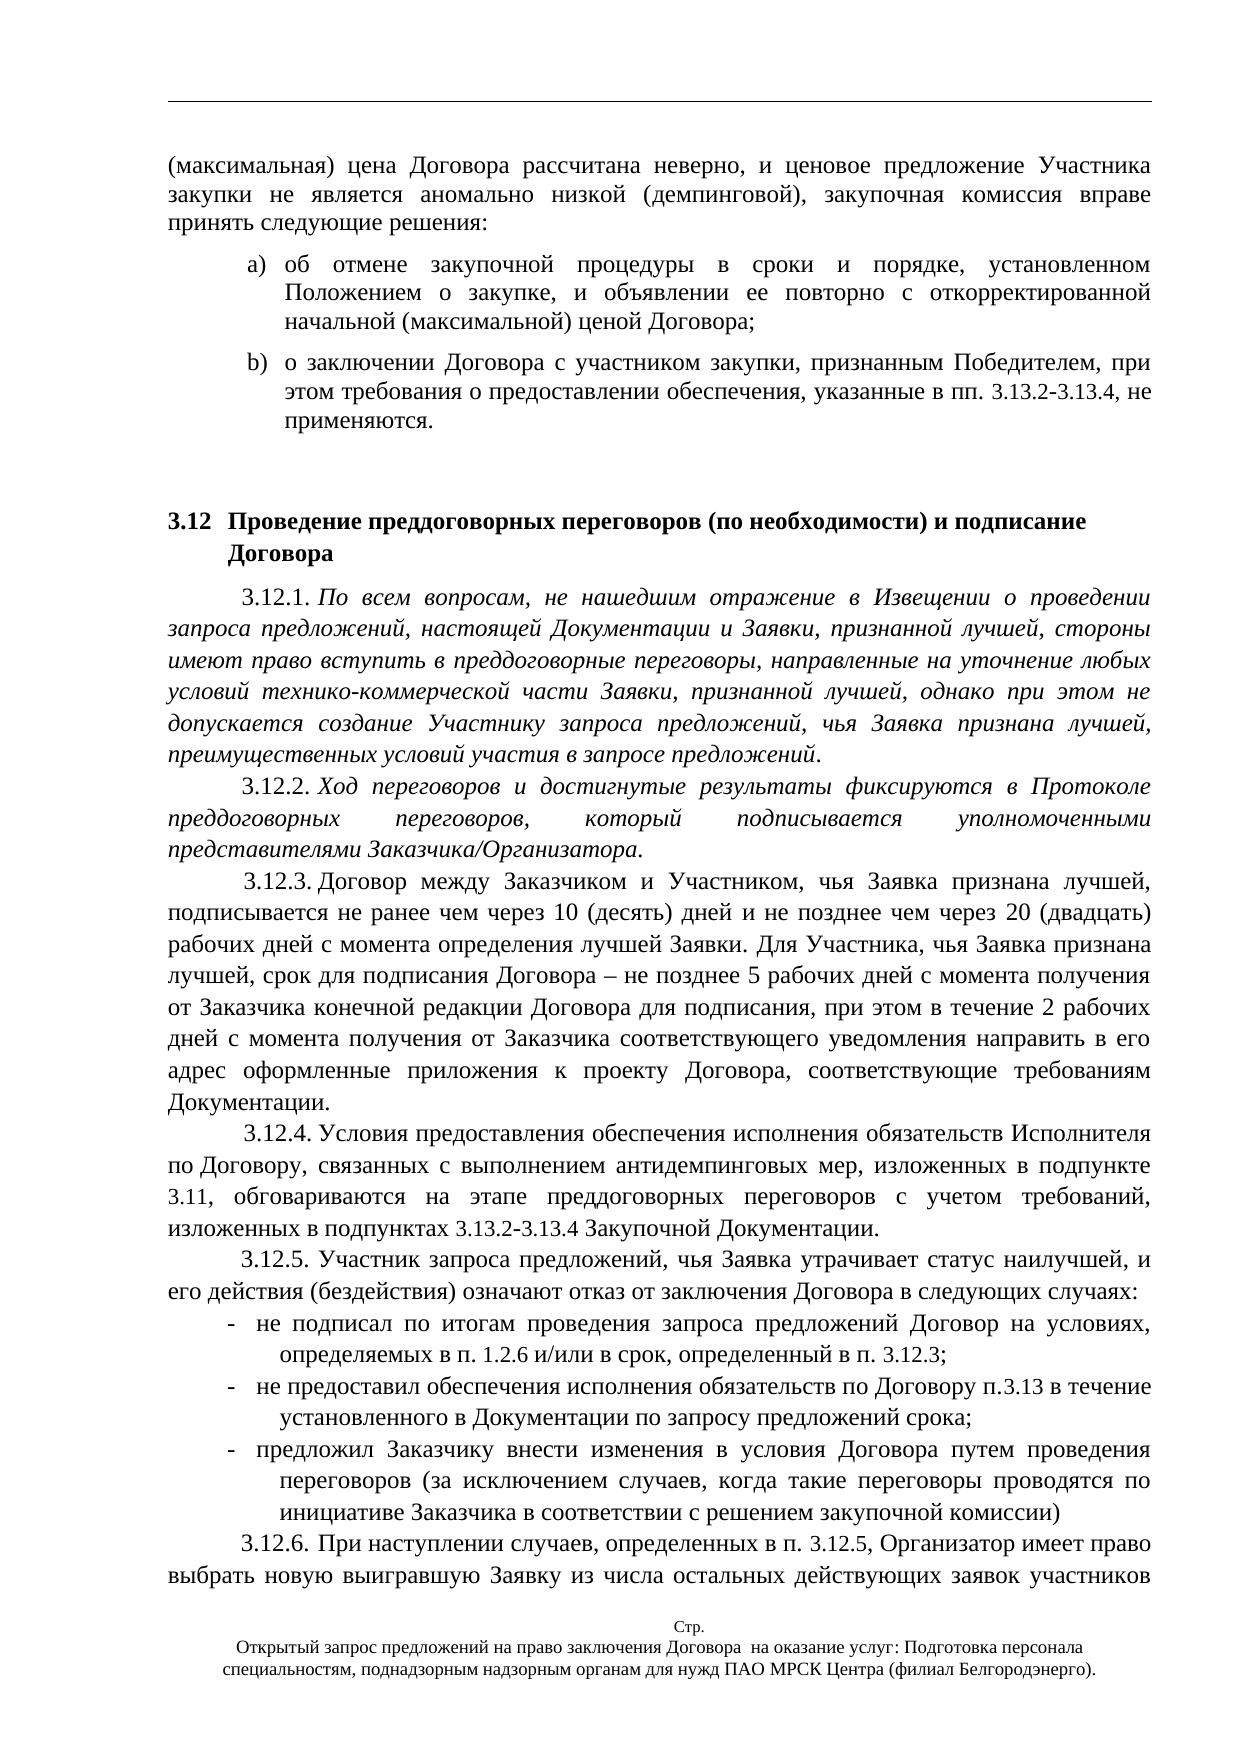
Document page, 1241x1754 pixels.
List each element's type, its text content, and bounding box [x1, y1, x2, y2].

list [168, 150, 1152, 236]
list об отмене закупочной процедуры в сроки и порядке, установленном Положением о закупке, и объявлении ее повторно с откорректированной начальной (максимальной) ценой Договора; [247, 249, 1152, 335]
list не предоставил обеспечения исполнения обязательств по Договору п.3.13 в течение установленного в Документации по запросу предложений срока; [227, 1371, 1152, 1431]
list Условия предоставления обеспечения исполнения обязательств Исполнителя по Договору, связанных с выполнением антидемпинговых мер, изложенных в подпункте 3.11, обговариваются на этапе преддоговорных переговоров с учетом требований, изложенных в подпунктах 3.13.2-3.13.4 Закупочной Документации. [168, 1118, 1152, 1242]
list Участник запроса предложений, чья Заявка утрачивает статус наилучшей, и его действия (бездействия) означают отказ от заключения Договора в следующих случаях: [168, 1244, 1152, 1305]
list о заключении Договора с участником закупки, признанным Победителем, при этом требования о предоставлении обеспечения, указанные в пп. 3.13.2-3.13.4, не применяются. [247, 347, 1152, 434]
subtitle Проведение преддоговорных переговоров (по необходимости) и подписание Договора [168, 506, 1152, 566]
list Договор между Заказчиком и Участником, чья Заявка признана лучшей, подписывается не ранее чем через 10 (десять) дней и не позднее чем через 20 (двадцать) рабочих дней с момента определения лучшей Заявки. Для Участника, чья Заявка признана лучшей, срок для подписания Договора – не позднее 5 рабочих дней с момента получения от Заказчика конечной редакции Договора для подписания, при этом в течение 2 рабочих дней с момента получения от Заказчика соответствующего уведомления направить в его адрес оформленные приложения к проекту Договора, соответствующие требованиям Документации. [168, 866, 1152, 1115]
list По всем вопросам, не нашедшим отражение в Извещении о проведении запроса предложений, настоящей Документации и Заявки, признанной лучшей, стороны имеют право вступить в преддоговорные переговоры, направленные на уточнение любых условий технико-коммерческой части Заявки, признанной лучшей, однако при этом не допускается создание Участнику запроса предложений, чья Заявка признана лучшей, преимущественных условий участия в запросе предложений. [168, 582, 1152, 768]
list не подписал по итогам проведения запроса предложений Договор на условиях, определяемых в п. 1.2.6 и/или в срок, определенный в п. 3.12.3; [227, 1308, 1152, 1368]
list предложил Заказчику внести изменения в условия Договора путем проведения переговоров (за исключением случаев, когда такие переговоры проводятся по инициативе Заказчика в соответствии с решением закупочной комиссии) [227, 1434, 1152, 1526]
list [168, 1528, 1152, 1589]
list Ход переговоров и достигнутые результаты фиксируются в Протоколе преддоговорных переговоров, который подписывается уполномоченными представителями Заказчика/Организатора. [168, 771, 1152, 863]
